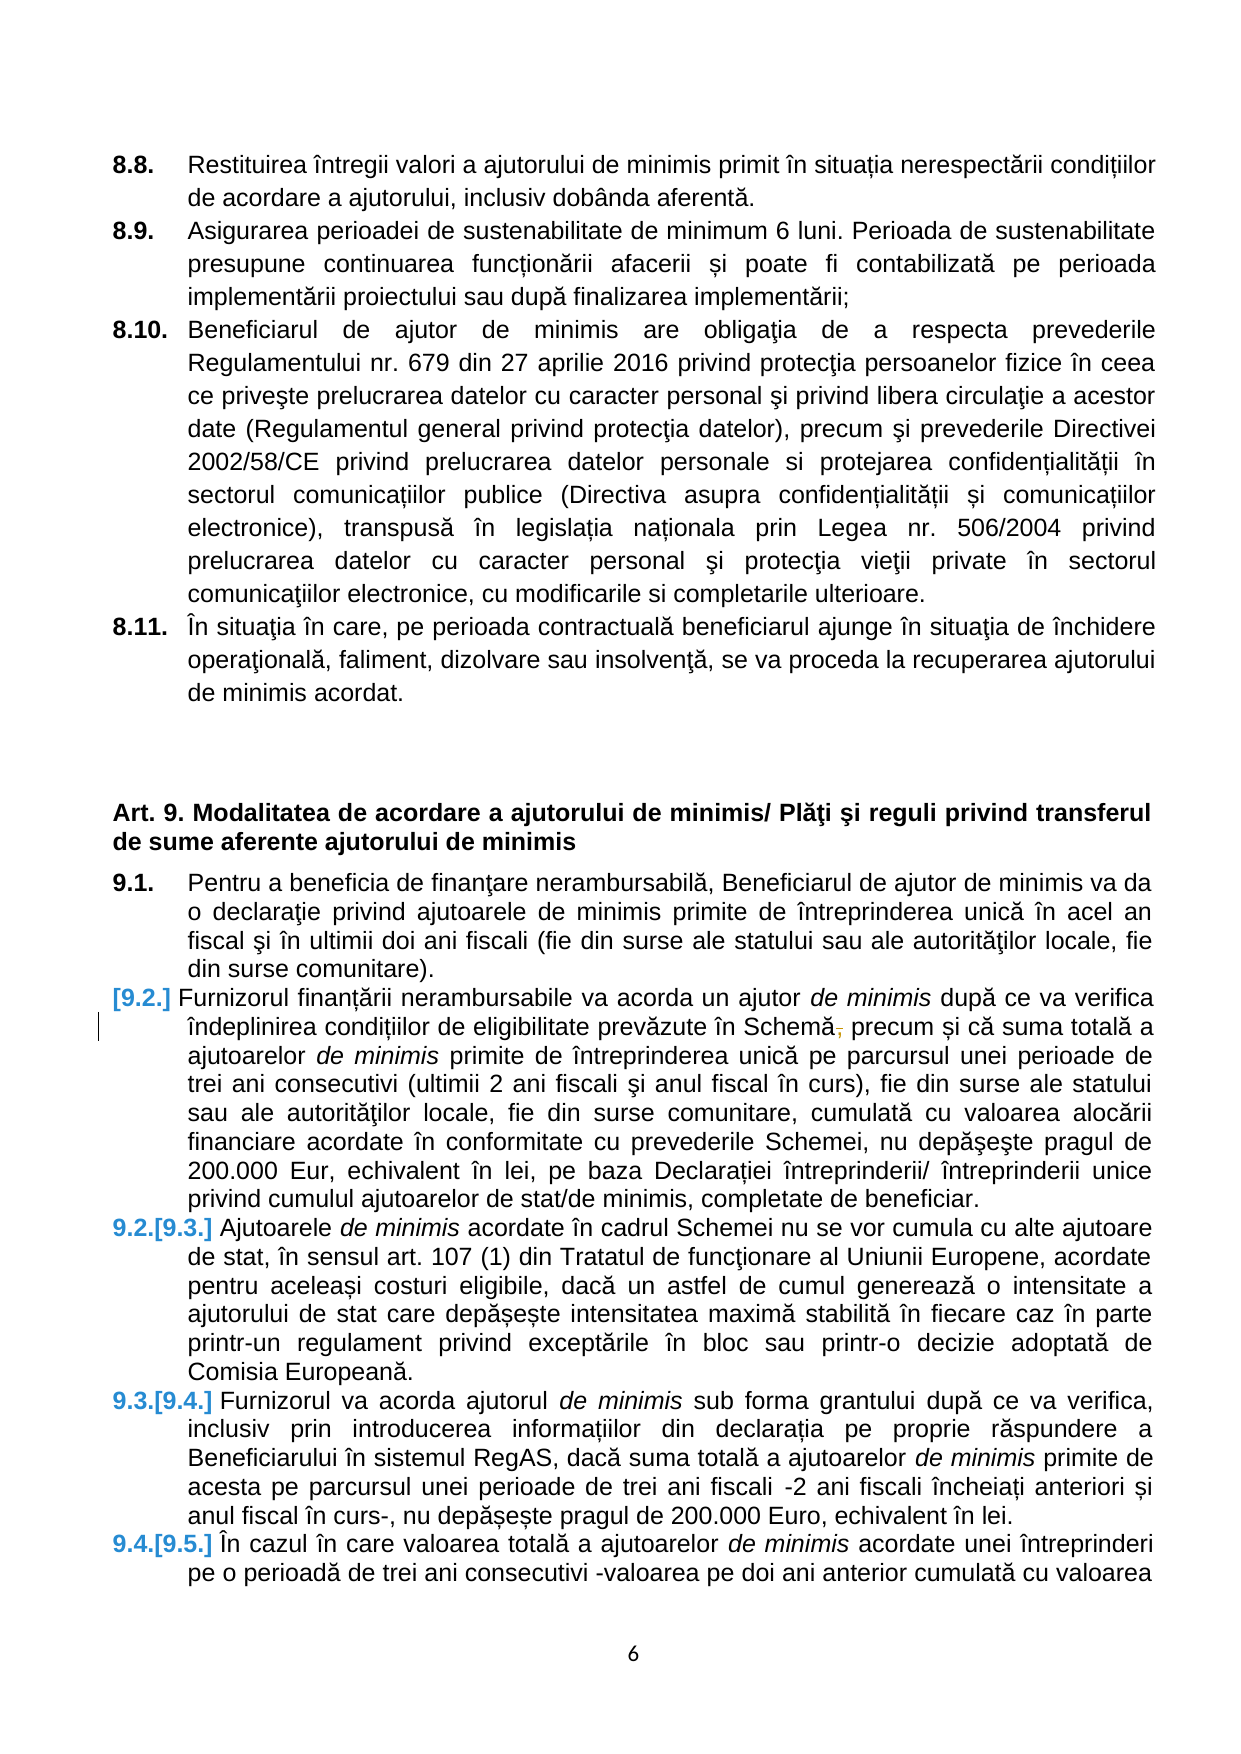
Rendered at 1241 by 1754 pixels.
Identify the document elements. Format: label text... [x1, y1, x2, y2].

list Furnizorul finanțării nerambursabile va acorda un ajutor de minimis după ce va verifica îndeplinirea condițiilor de eligibilitate prevăzute în Schemă precum și că suma totală a ajutoarelor de minimis primite de întreprinderea unică pe parcursul unei perioade de trei ani consecutivi (ultimii 2 ani fiscali şi anul fiscal în curs), fie din surse ale statului sau ale autorităţilor locale, fie din surse comunitare, cumulată cu valoarea alocării financiare acordate în conformitate cu prevederile Schemei, nu depăşeşte pragul de 200.000 Eur, echivalent în lei, pe baza Declarației întreprinderii/ întreprinderii unice privind cumulul ajutoarelor de stat/de minimis, completate de beneficiar. [112, 983, 1154, 1213]
list În situaţia în care, pe perioada contractuală beneficiarul ajunge în situaţia de închidere operaţională, faliment, dizolvare sau insolvenţă, se va proceda la recuperarea ajutorului de minimis acordat. [112, 612, 1157, 707]
list Ajutoarele de minimis acordate în cadrul Schemei nu se vor cumula cu alte ajutoare de stat, în sensul art. 107 (1) din Tratatul de funcţionare al Uniunii Europene, acordate pentru aceleași costuri eligibile, dacă un astfel de cumul generează o intensitate a ajutorului de stat care depășește intensitatea maximă stabilită în fiecare caz în parte printr-un regulament privind exceptările în bloc sau printr-o decizie adoptată de Comisia Europeană. [112, 1213, 1154, 1386]
list Beneficiarul de ajutor de minimis are obligaţia de a respecta prevederile Regulamentului nr. 679 din 27 aprilie 2016 privind protecţia persoanelor fizice în ceea ce priveşte prelucrarea datelor cu caracter personal şi privind libera circulaţie a acestor date (Regulamentul general privind protecţia datelor), precum şi prevederile Directivei 2002/58/CE privind prelucrarea datelor personale si protejarea confidențialității în sectorul comunicațiilor publice (Directiva asupra confidențialității și comunicațiilor electronice), transpusă în legislația naționala prin Legea nr. 506/2004 privind prelucrarea datelor cu caracter personal şi protecţia vieţii private în sectorul comunicaţiilor electronice, cu modificarile si completarile ulterioare. [112, 315, 1157, 608]
list Furnizorul va acorda ajutorul de minimis sub forma grantului după ce va verifica, inclusiv prin introducerea informațiilor din declarația pe proprie răspundere a Beneficiarului în sistemul RegAS, dacă suma totală a ajutoarelor de minimis primite de acesta pe parcursul unei perioade de trei ani fiscali -2 ani fiscali încheiați anteriori și anul fiscal în curs-, nu depășește pragul de 200.000 Euro, echivalent în lei. [112, 1386, 1154, 1529]
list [112, 1529, 1154, 1587]
list Restituirea întregii valori a ajutorului de minimis primit în situația nerespectării condițiilor de acordare a ajutorului, inclusiv dobânda aferentă. [112, 150, 1157, 212]
text Art. 9. Modalitatea de acordare a ajutorului de minimis/ Plăţi şi reguli privind transferul de sume aferente ajutorului de minimis [112, 798, 1154, 856]
list Pentru a beneficia de finanţare nerambursabilă, Beneficiarul de ajutor de minimis va da o declaraţie privind ajutoarele de minimis primite de întreprinderea unică în acel an fiscal şi în ultimii doi ani fiscali (fie din surse ale statului sau ale autorităţilor locale, fie din surse comunitare). [112, 868, 1154, 983]
list Asigurarea perioadei de sustenabilitate de minimum 6 luni. Perioada de sustenabilitate presupune continuarea funcționării afacerii și poate fi contabilizată pe perioada implementării proiectului sau după finalizarea implementării; [112, 216, 1157, 311]
